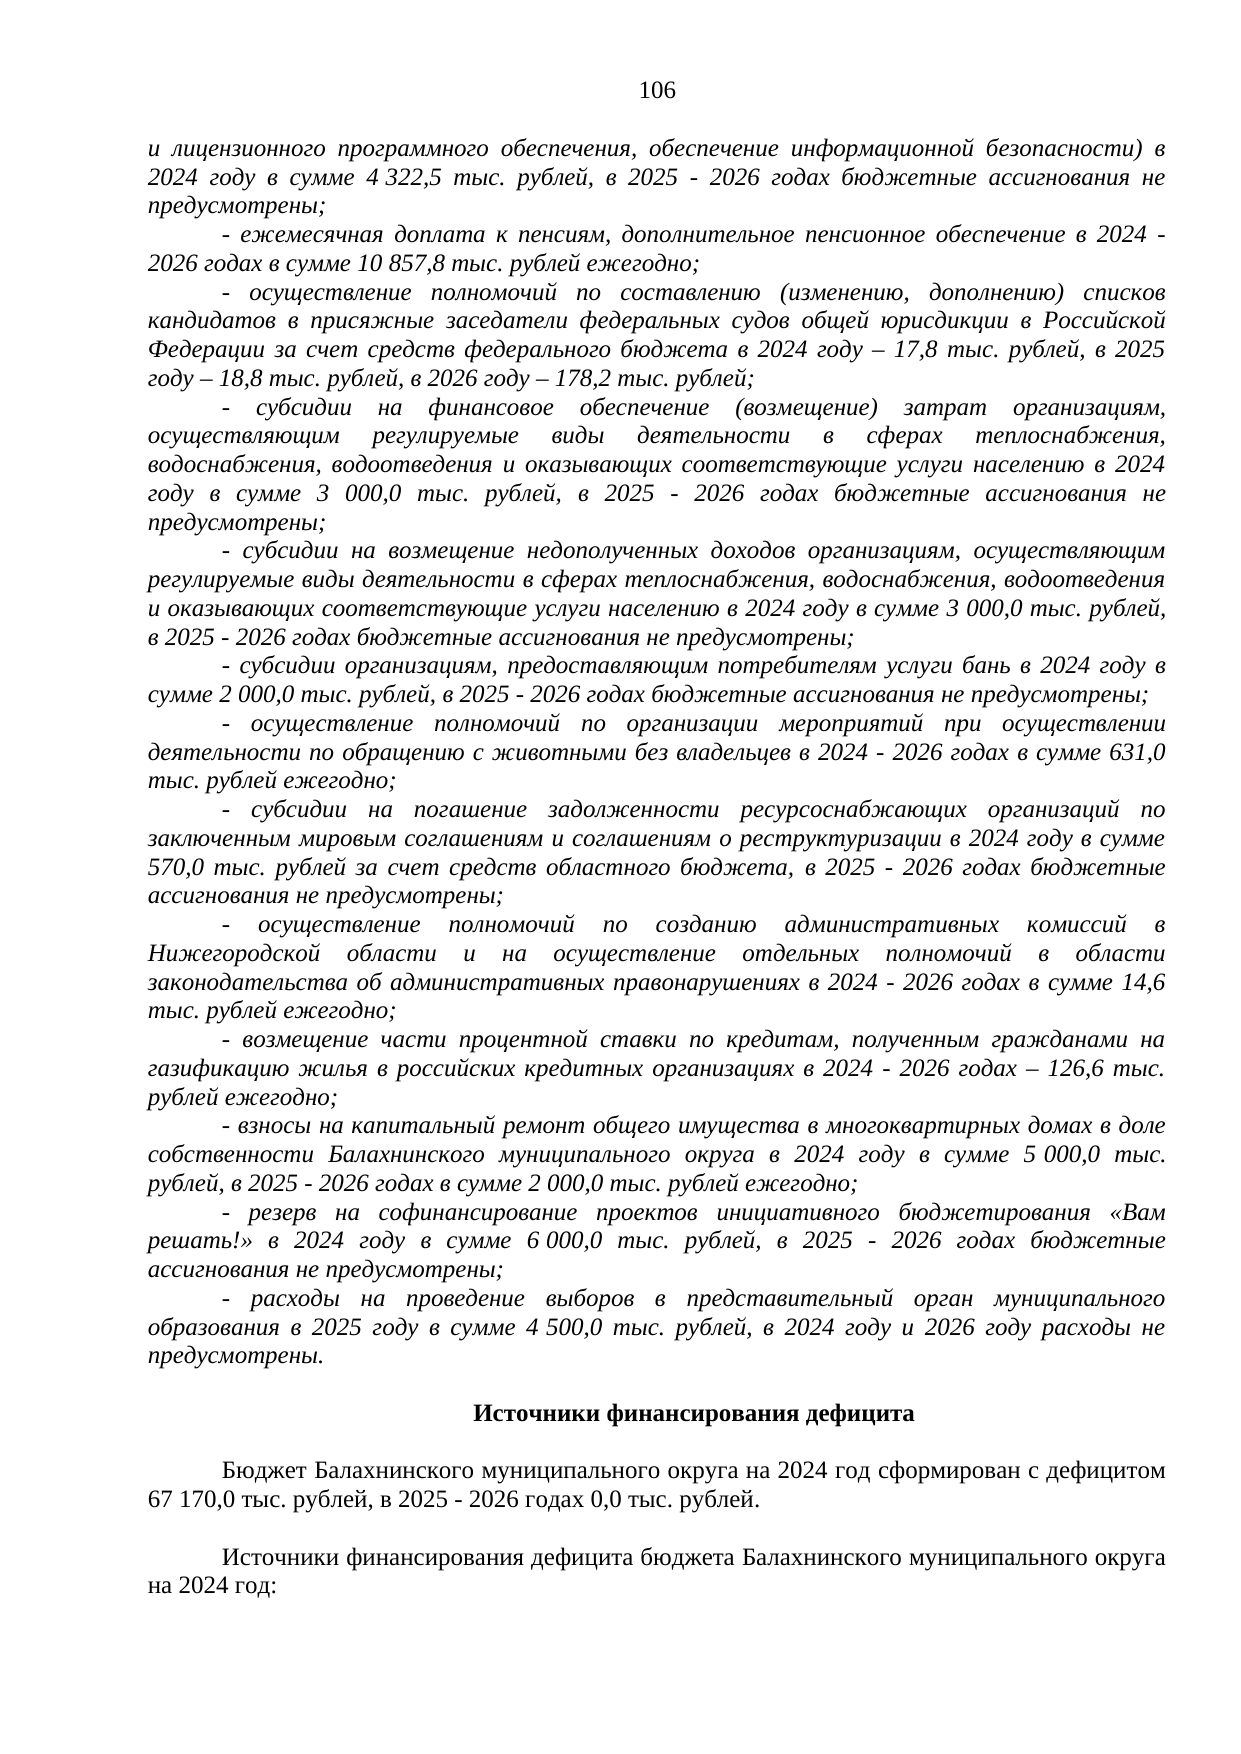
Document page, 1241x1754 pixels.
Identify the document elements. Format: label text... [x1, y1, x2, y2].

text - резерв на софинансирование проектов инициативного бюджетирования «Вам решать!» в 2024 году в сумме 6 000,0 тыс. рублей, в 2025 - 2026 годах бюджетные ассигнования не предусмотрены; [148, 1197, 1166, 1283]
text - субсидии на финансовое обеспечение (возмещение) затрат организациям, осуществляющим регулируемые виды деятельности в сферах теплоснабжения, водоснабжения, водоотведения и оказывающих соответствующие услуги населению в 2024 году в сумме 3 000,0 тыс. рублей, в 2025 - 2026 годах бюджетные ассигнования не предусмотрены; [148, 392, 1166, 535]
text - субсидии на возмещение недополученных доходов организациям, осуществляющим регулируемые виды деятельности в сферах теплоснабжения, водоснабжения, водоотведения и оказывающих соответствующие услуги населению в 2024 году в сумме 3 000,0 тыс. рублей, в 2025 - 2026 годах бюджетные ассигнования не предусмотрены; [148, 535, 1166, 650]
text - осуществление полномочий по организации мероприятий при осуществлении деятельности по обращению с животными без владельцев в 2024 - 2026 годах в сумме 631,0 тыс. рублей ежегодно; [148, 708, 1166, 794]
text Источники финансирования дефицита бюджета Балахнинского муниципального округа на 2024 год: [148, 1542, 1166, 1599]
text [148, 133, 1166, 219]
text - возмещение части процентной ставки по кредитам, полученным гражданами на газификацию жилья в российских кредитных организациях в 2024 - 2026 годах – 126,6 тыс. рублей ежегодно; [148, 1024, 1166, 1110]
text Бюджет Балахнинского муниципального округа на 2024 год сформирован с дефицитом 67 170,0 тыс. рублей, в 2025 - 2026 годах 0,0 тыс. рублей. [148, 1455, 1166, 1513]
text - осуществление полномочий по созданию административных комиссий в Нижегородской области и на осуществление отдельных полномочий в области законодательства об административных правонарушениях в 2024 - 2026 годах в сумме 14,6 тыс. рублей ежегодно; [148, 909, 1166, 1024]
text - взносы на капитальный ремонт общего имущества в многоквартирных домах в доле собственности Балахнинского муниципального округа в 2024 году в сумме 5 000,0 тыс. рублей, в 2025 - 2026 годах в сумме 2 000,0 тыс. рублей ежегодно; [148, 1110, 1166, 1197]
text - расходы на проведение выборов в представительный орган муниципального образования в 2025 году в сумме 4 500,0 тыс. рублей, в 2024 году и 2026 году расходы не предусмотрены. [148, 1283, 1166, 1369]
text - осуществление полномочий по составлению (изменению, дополнению) списков кандидатов в присяжные заседатели федеральных судов общей юрисдикции в Российской Федерации за счет средств федерального бюджета в 2024 году – 17,8 тыс. рублей, в 2025 году – 18,8 тыс. рублей, в 2026 году – 178,2 тыс. рублей; [148, 277, 1166, 392]
text - субсидии на погашение задолженности ресурсоснабжающих организаций по заключенным мировым соглашениям и соглашениям о реструктуризации в 2024 году в сумме 570,0 тыс. рублей за счет средств областного бюджета, в 2025 - 2026 годах бюджетные ассигнования не предусмотрены; [148, 794, 1166, 909]
text - ежемесячная доплата к пенсиям, дополнительное пенсионное обеспечение в 2024 - 2026 годах в сумме 10 857,8 тыс. рублей ежегодно; [148, 219, 1166, 277]
text Источники финансирования дефицита [148, 1398, 1166, 1427]
text - субсидии организациям, предоставляющим потребителям услуги бань в 2024 году в сумме 2 000,0 тыс. рублей, в 2025 - 2026 годах бюджетные ассигнования не предусмотрены; [148, 650, 1166, 708]
